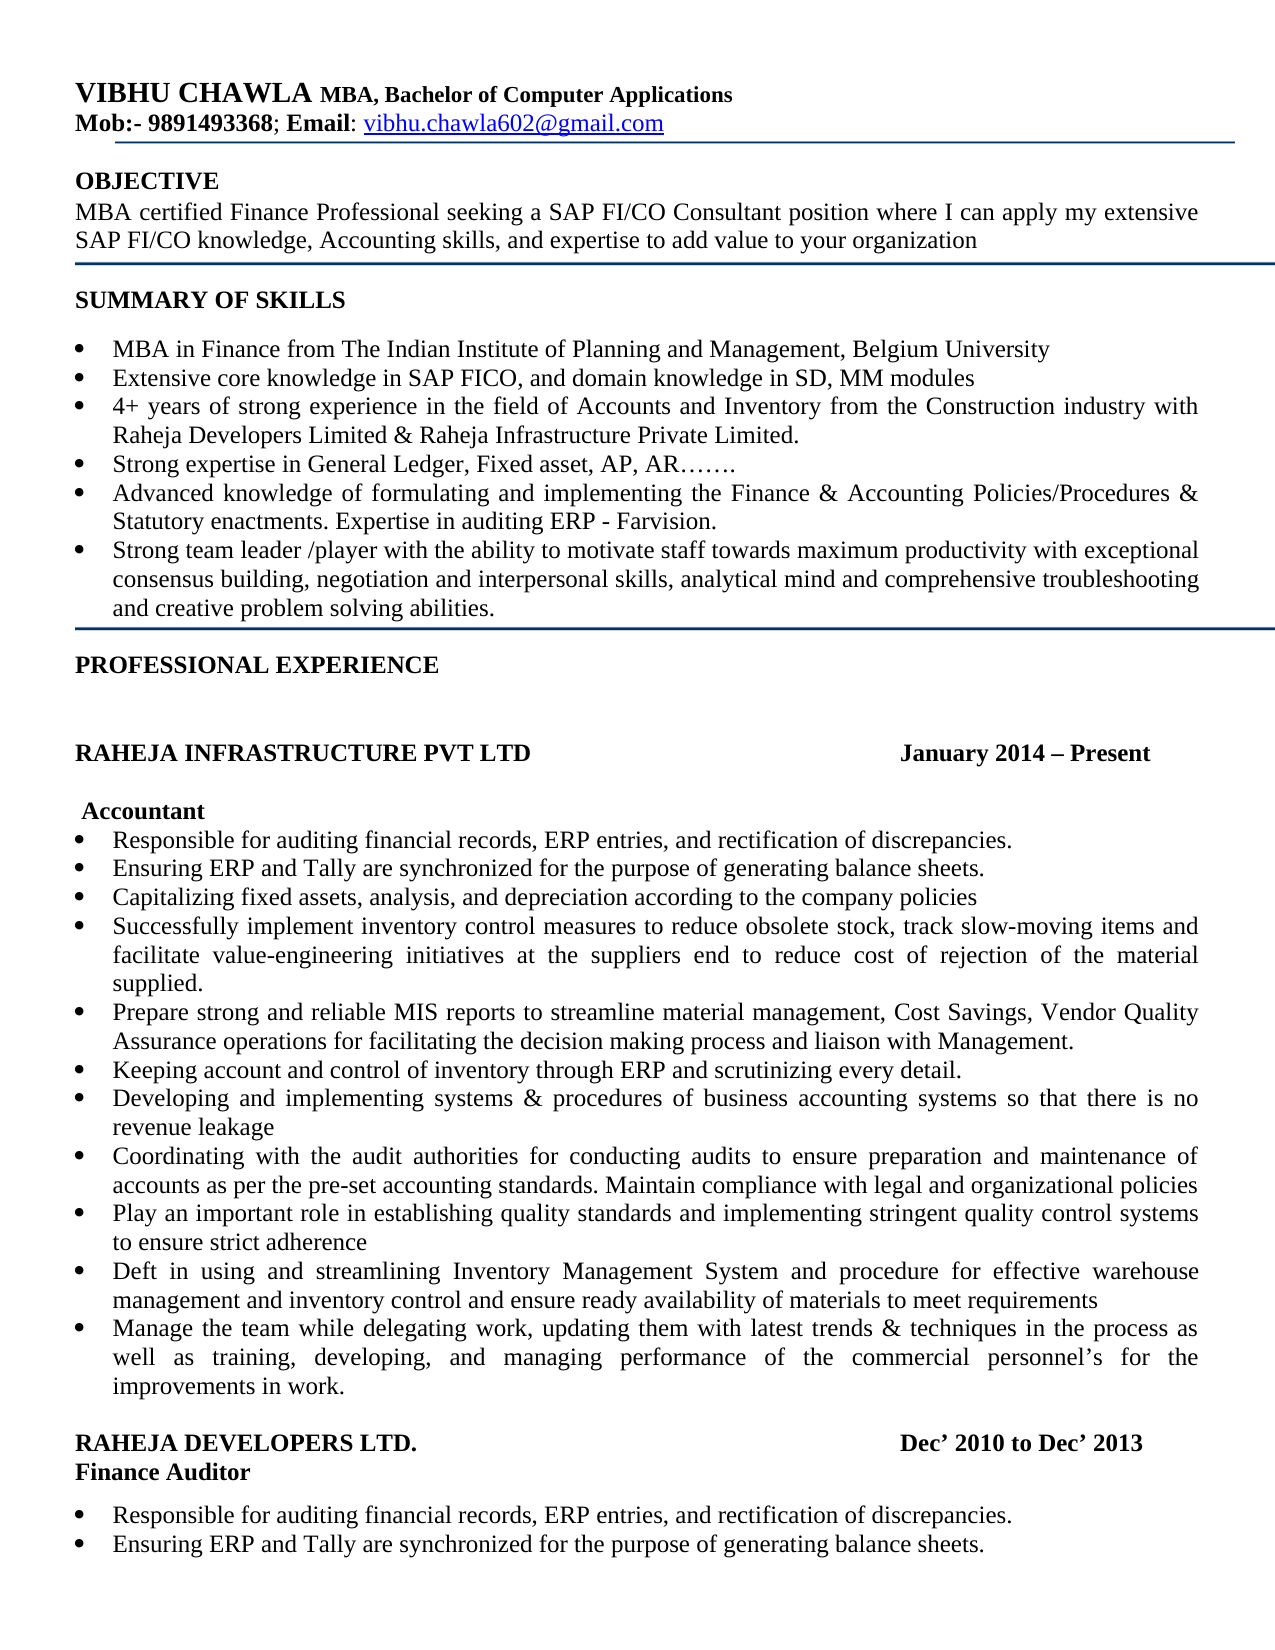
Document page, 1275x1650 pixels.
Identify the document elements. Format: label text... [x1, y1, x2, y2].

text MBA certified Finance Professional seeking a SAP FI/CO Consultant position where I can apply my extensive SAP FI/CO knowledge, Accounting skills, and expertise to add value to your organization [75, 197, 1200, 254]
text Mob:- 9891493368; Email: vibhu.chawla602@gmail.com [75, 108, 1275, 137]
list 4+ years of strong experience in the field of Accounts and Inventory from the Construction industry with Raheja Developers Limited & Raheja Infrastructure Private Limited. [75, 391, 1200, 449]
text Finance Auditor [75, 1457, 1196, 1486]
list Strong team leader /player with the ability to motivate staff towards maximum productivity with exceptional consensus building, negotiation and interpersonal skills, analytical mind and comprehensive troubleshooting and creative problem solving abilities. [75, 535, 1200, 621]
list Manage the team while delegating work, updating them with latest trends & techniques in the process as well as training, developing, and managing performance of the commercial personnel’s for the improvements in work. [75, 1313, 1200, 1400]
list Ensuring ERP and Tally are synchronized for the purpose of generating balance sheets. [75, 1529, 1200, 1558]
text RAHEJA DEVELOPERS LTD. Dec’ 2010 to Dec’ 2013 [75, 1428, 1196, 1457]
list Developing and implementing systems & procedures of business accounting systems so that there is no revenue leakage [75, 1083, 1200, 1141]
list Responsible for auditing financial records, ERP entries, and rectification of discrepancies. [75, 1500, 1200, 1529]
list Successfully implement inventory control measures to reduce obsolete stock, track slow-moving items and facilitate value-engineering initiatives at the suppliers end to reduce cost of rejection of the material supplied. [75, 911, 1200, 997]
text Accountant [75, 796, 1196, 825]
text PROFESSIONAL EXPERIENCE [75, 650, 1200, 679]
list Strong expertise in General Ledger, Fixed asset, AP, AR……. [75, 449, 1200, 478]
text SUMMARY OF SKILLS [75, 285, 1200, 314]
text RAHEJA INFRASTRUCTURE PVT LTD January 2014 – Present [75, 738, 1196, 767]
text OBJECTIVE [75, 166, 1200, 195]
list Keeping account and control of inventory through ERP and scrutinizing every detail. [75, 1055, 1200, 1083]
list Play an important role in establishing quality standards and implementing stringent quality control systems to ensure strict adherence [75, 1198, 1200, 1256]
list Ensuring ERP and Tally are synchronized for the purpose of generating balance sheets. [75, 853, 1200, 882]
list Capitalizing fixed assets, analysis, and depreciation according to the company policies [75, 882, 1200, 911]
picture [75, 256, 1275, 272]
list MBA in Finance from The Indian Institute of Planning and Management, Belgium University [75, 334, 1200, 363]
text VIBHU CHAWLA MBA, Bachelor of Computer Applications [75, 75, 1275, 108]
list Prepare strong and reliable MIS reports to streamline material management, Cost Savings, Vendor Quality Assurance operations for facilitating the decision making process and liaison with Management. [75, 997, 1200, 1055]
picture [115, 137, 1235, 148]
list Advanced knowledge of formulating and implementing the Finance & Accounting Policies/Procedures & Statutory enactments. Expertise in auditing ERP - Farvision. [75, 478, 1200, 535]
picture [75, 621, 1275, 637]
list Responsible for auditing financial records, ERP entries, and rectification of discrepancies. [75, 825, 1200, 853]
list Extensive core knowledge in SAP FICO, and domain knowledge in SD, MM modules [75, 363, 1200, 391]
